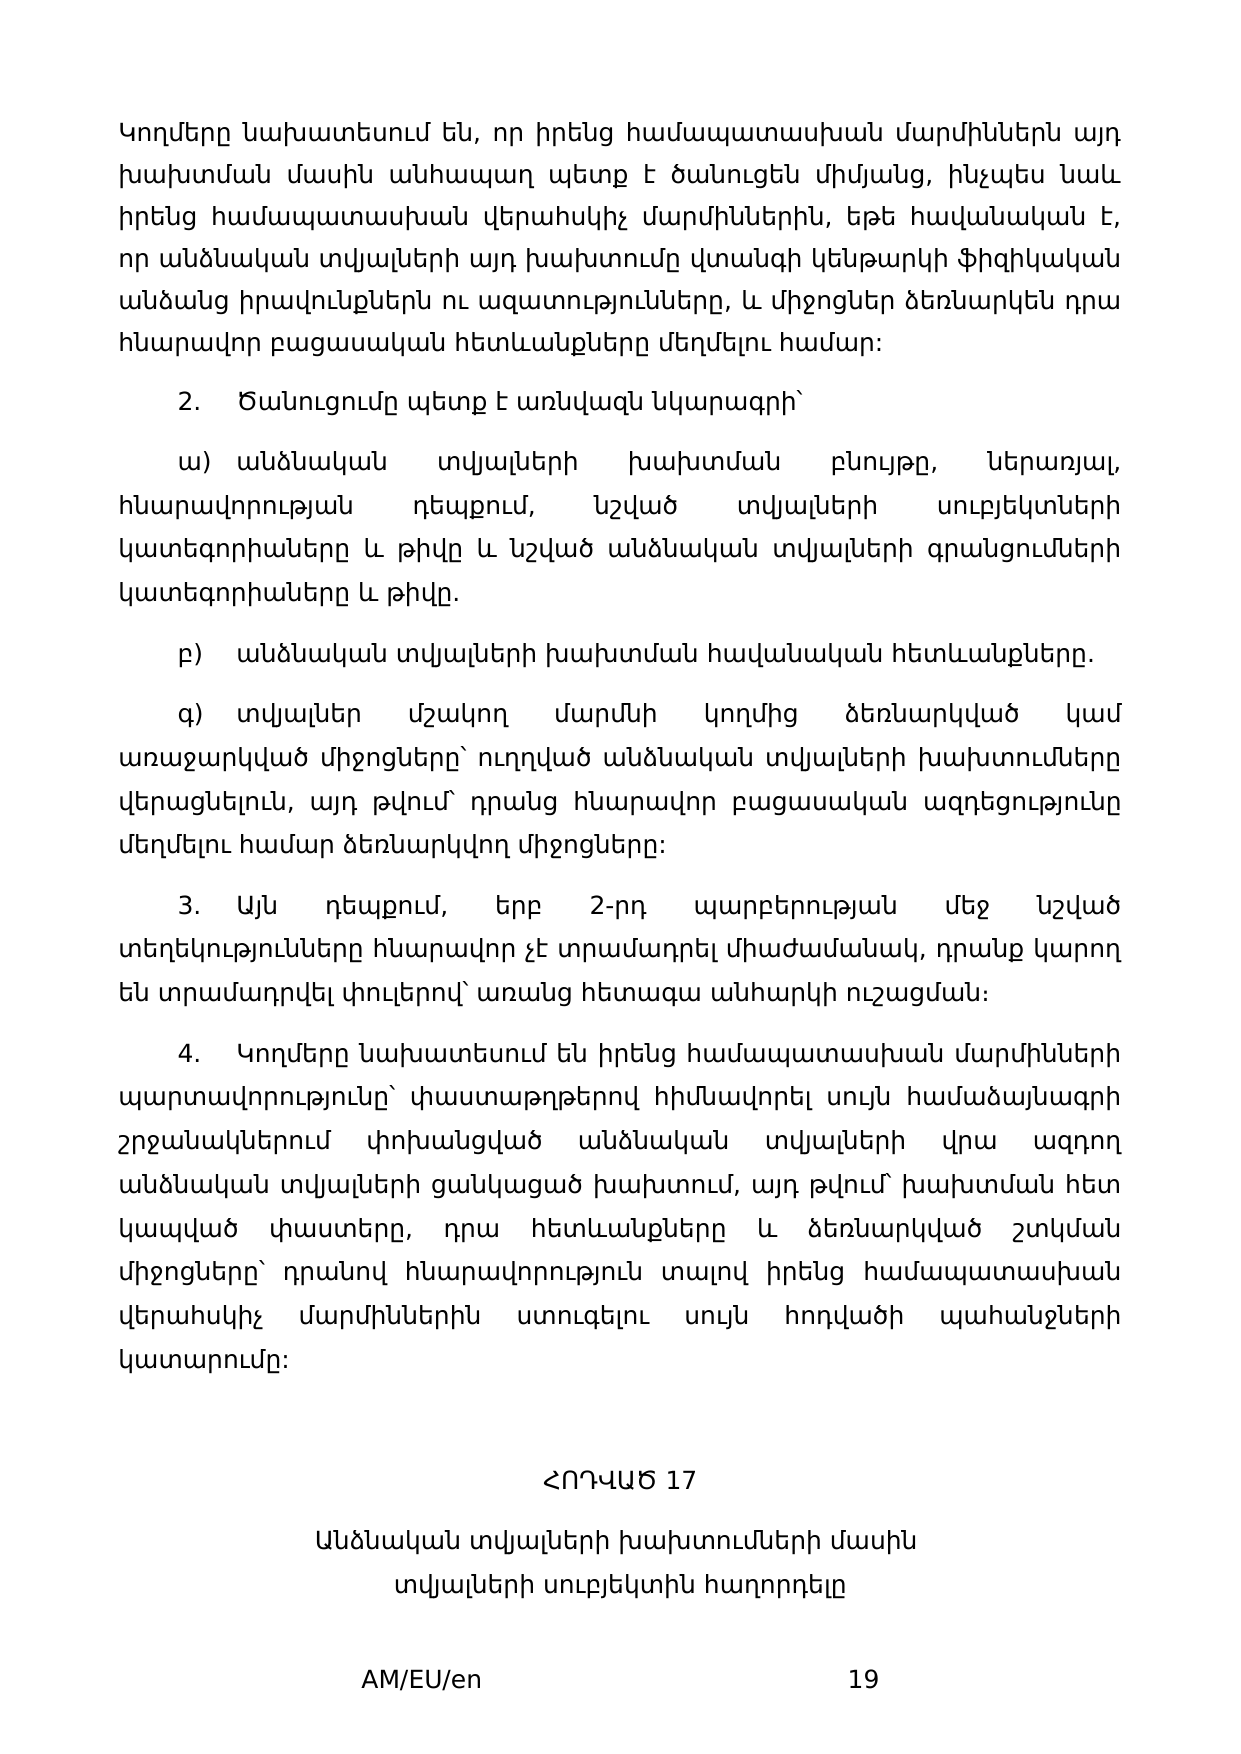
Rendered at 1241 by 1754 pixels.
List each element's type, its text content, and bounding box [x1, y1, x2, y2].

text 4. Կողմերը նախատեսում են իրենց համապատասխան մարմինների պարտավորությունը՝ փաստաթղթերով հիմնավորել սույն համաձայնագրի շրջանակներում փոխանցված անձնական տվյալների վրա ազդող անձնական տվյալների ցանկացած խախտում, այդ թվում՝ խախտման հետ կապված փաստերը, դրա հետևանքները և ձեռնարկված շտկման միջոցները՝ դրանով հնարավորություն տալով իրենց համապատասխան վերահսկիչ մարմիններին ստուգելու սույն հոդվածի պահանջների կատարումը: [118, 1039, 1122, 1374]
text ա) անձնական տվյալների խախտման բնույթը, ներառյալ, հնարավորության դեպքում, նշված տվյալների սուբյեկտների կատեգորիաները և թիվը և նշված անձնական տվյալների գրանցումների կատեգորիաները և թիվը. [118, 447, 1122, 607]
text 2. Ծանուցումը պետք է առնվազն նկարագրի՝ [118, 387, 1122, 416]
text 3. Այն դեպքում, երբ 2-րդ պարբերության մեջ նշված տեղեկությունները հնարավոր չէ տրամադրել միաժամանակ, դրանք կարող են տրամադրվել փուլերով՝ առանց հետագա անհարկի ուշացման։ [118, 891, 1122, 1007]
text բ) անձնական տվյալների խախտման հավանական հետևանքները. [118, 639, 1122, 668]
text ՀՈԴՎԱԾ 17 [118, 1466, 1122, 1495]
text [118, 118, 1122, 357]
text Անձնական տվյալների խախտումների մասին տվյալների սուբյեկտին հաղորդելը [118, 1526, 1122, 1599]
text գ) տվյալներ մշակող մարմնի կողմից ձեռնարկված կամ առաջարկված միջոցները՝ ուղղված անձնական տվյալների խախտումները վերացնելուն, այդ թվում՝ դրանց հնարավոր բացասական ազդեցությունը մեղմելու համար ձեռնարկվող միջոցները: [118, 699, 1122, 859]
